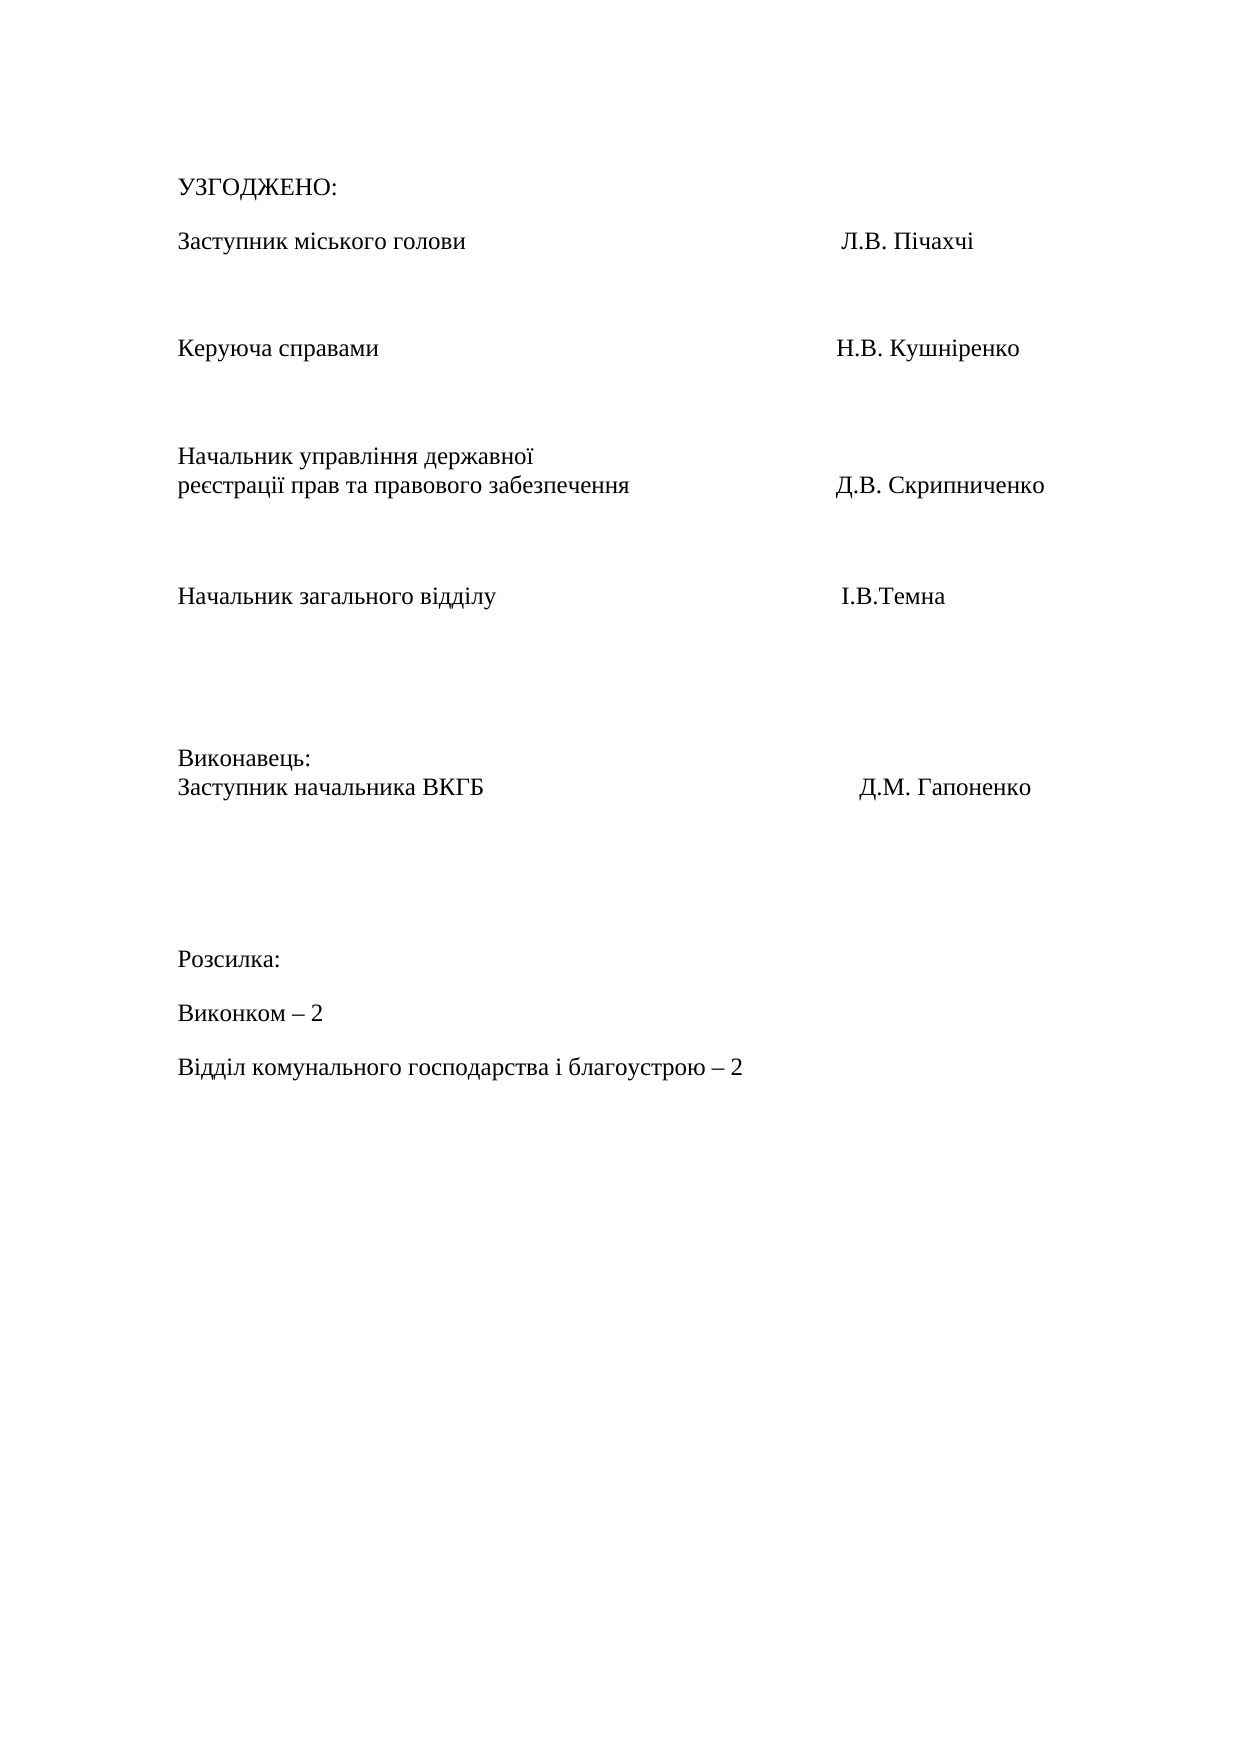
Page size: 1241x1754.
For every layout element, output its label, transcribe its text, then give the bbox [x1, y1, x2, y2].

text Виконавець: [177, 743, 1152, 772]
text реєстрації прав та правового забезпечення Д.В. Скрипниченко [177, 470, 1152, 499]
text УЗГОДЖЕНО: [177, 172, 1152, 201]
text Начальник загального відділу І.В.Темна [177, 581, 1152, 610]
text Заступник міського голови Л.В. Пічахчі [177, 226, 1152, 254]
text Заступник начальника ВКГБ Д.М. Гапоненко [177, 772, 1152, 800]
text Відділ комунального господарства і благоустрою – 2 [177, 1052, 1152, 1081]
text Виконком – 2 [177, 998, 1152, 1027]
text Начальник управління державної [177, 441, 1152, 470]
text Керуюча справами Н.В. Кушніренко [177, 333, 1152, 362]
text Розсилка: [177, 944, 1152, 973]
